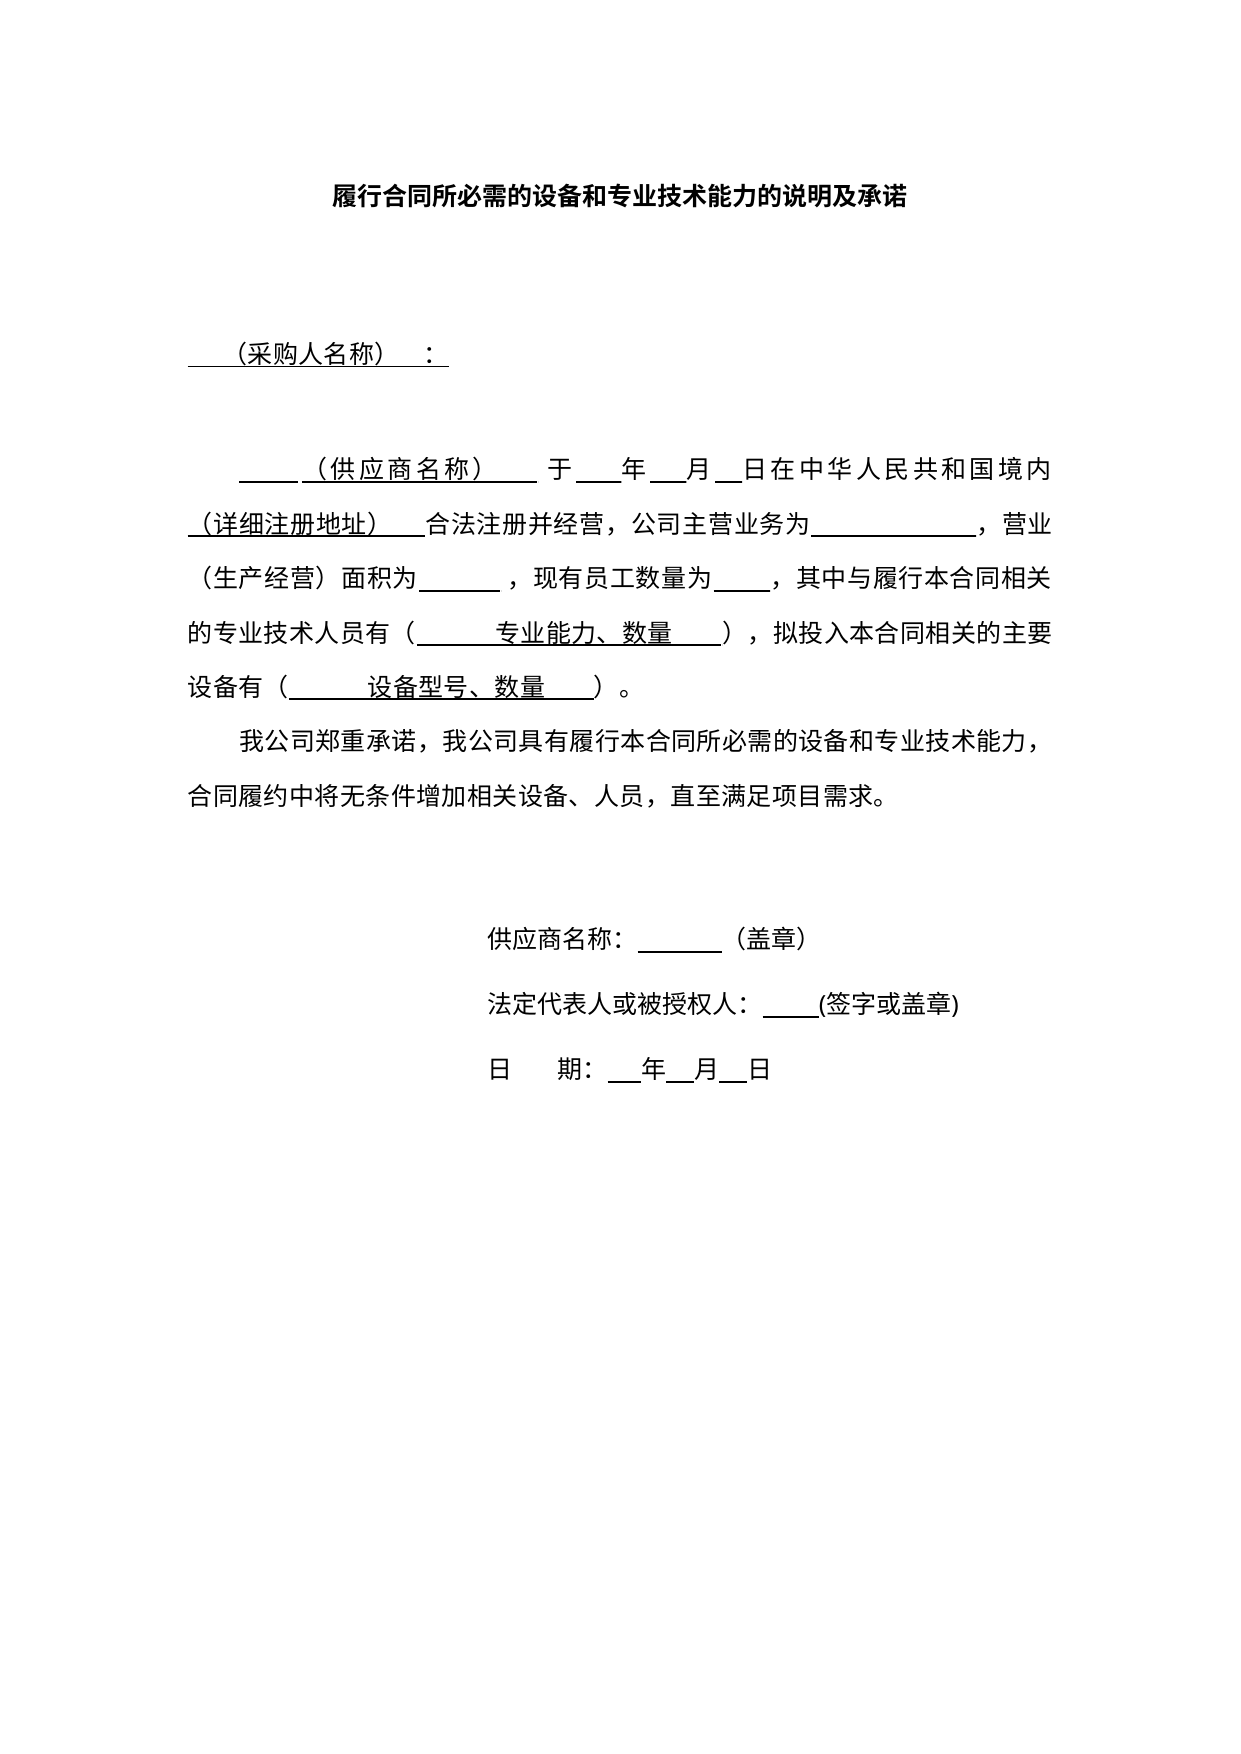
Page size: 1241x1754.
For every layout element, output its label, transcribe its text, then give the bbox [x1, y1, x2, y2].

text （供应商名称） 于 年 月 日在中华人民共和国境内 （详细注册地址） 合法注册并经营，公司主营业务为 ，营业（生产经营）面积为 ，现有员工数量为 ，其中与履行本合同相关的专业技术人员有（ 专业能力、数量 ），拟投入本合同相关的主要设备有（ 设备型号、数量 ）。 [187, 450, 1053, 704]
text 履行合同所必需的设备和专业技术能力的说明及承诺 [187, 162, 1053, 227]
text （采购人名称） ： [187, 320, 1053, 385]
text 我公司郑重承诺，我公司具有履行本合同所必需的设备和专业技术能力，合同履约中将无条件增加相关设备、人员，直至满足项目需求。 [187, 722, 1053, 812]
text 日 期： 年 月 日 [187, 1036, 1053, 1101]
text 法定代表人或被授权人： (签字或盖章) [187, 971, 1053, 1036]
text 供应商名称： （盖章） [187, 906, 1053, 971]
